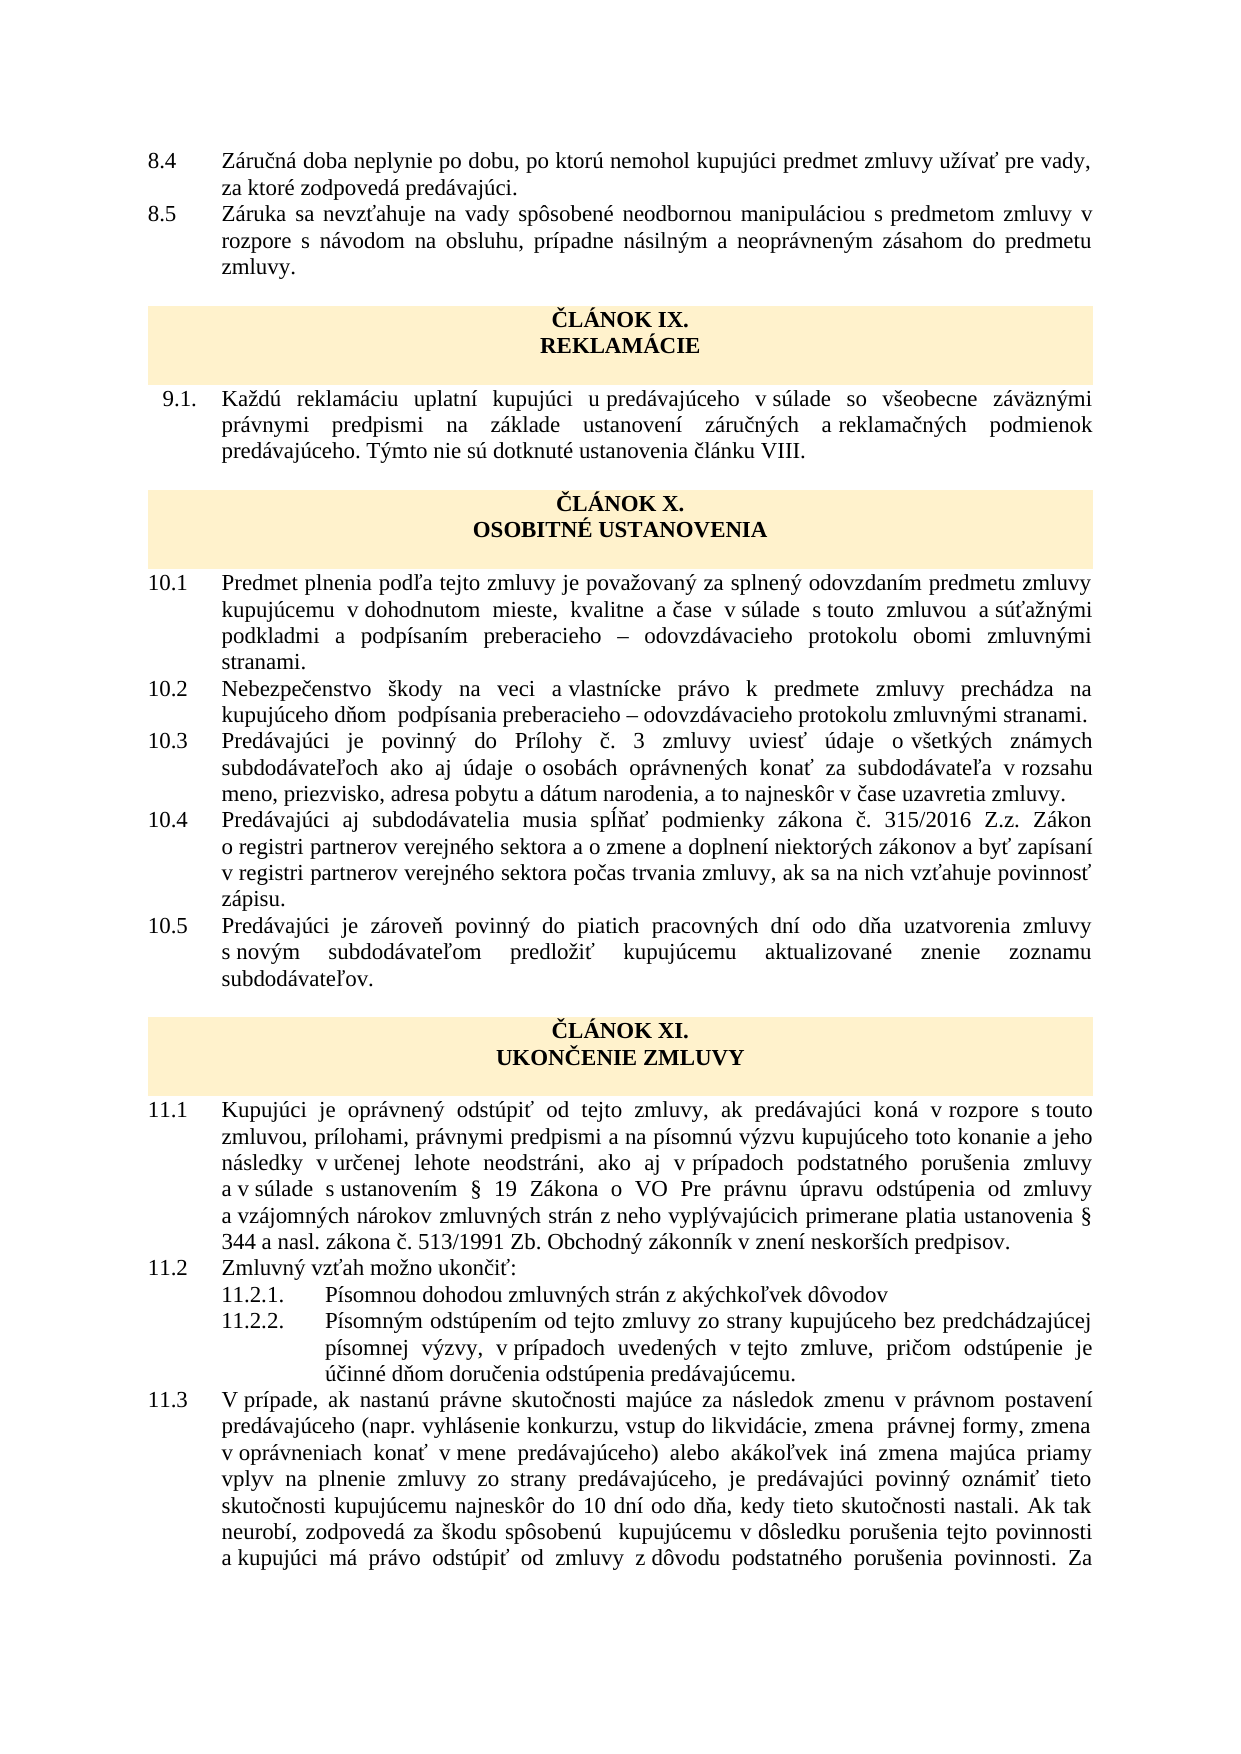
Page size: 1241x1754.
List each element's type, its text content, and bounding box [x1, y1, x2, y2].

list Záručná doba neplynie po dobu, po ktorú nemohol kupujúci predmet zmluvy užívať pre vady, za ktoré zodpovedá predávajúci. [148, 148, 1093, 200]
list Záruka sa nevzťahuje na vady spôsobené neodbornou manipuláciou s predmetom zmluvy v rozpore s návodom na obsluhu, prípadne násilným a neoprávneným zásahom do predmetu zmluvy. [148, 200, 1093, 279]
list Kupujúci je oprávnený odstúpiť od tejto zmluvy, ak predávajúci koná v rozpore s touto zmluvou, prílohami, právnymi predpismi a na písomnú výzvu kupujúceho toto konanie a jeho následky v určenej lehote neodstráni, ako aj v prípadoch podstatného porušenia zmluvy a v súlade s ustanovením § 19 Zákona o VO Pre právnu úpravu odstúpenia od zmluvy a vzájomných nárokov zmluvných strán z neho vyplývajúcich primerane platia ustanovenia § 344 a nasl. zákona č. 513/1991 Zb. Obchodný zákonník v znení neskorších predpisov. [148, 1096, 1093, 1254]
text OSOBITNÉ USTANOVENIA [148, 517, 1093, 543]
list Predmet plnenia podľa tejto zmluvy je považovaný za splnený odovzdaním predmetu zmluvy kupujúcemu v dohodnutom mieste, kvalitne a čase v súlade s touto zmluvou a súťažnými podkladmi a podpísaním preberacieho – odovzdávacieho protokolu obomi zmluvnými stranami. [148, 569, 1093, 675]
list Predávajúci je zároveň povinný do piatich pracovných dní odo dňa uzatvorenia zmluvy s novým subdodávateľom predložiť kupujúcemu aktualizované znenie zoznamu subdodávateľov. [148, 912, 1093, 991]
text 11.2.2. Písomným odstúpením od tejto zmluvy zo strany kupujúceho bez predchádzajúcej písomnej výzvy, v prípadoch uvedených v tejto zmluve, pričom odstúpenie je účinné dňom doručenia odstúpenia predávajúcemu. [221, 1307, 1093, 1386]
text UKONČENIE ZMLUVY [148, 1044, 1093, 1070]
list Zmluvný vzťah možno ukončiť: [148, 1254, 1093, 1281]
list Predávajúci je povinný do Prílohy č. 3 zmluvy uviesť údaje o všetkých známych subdodávateľoch ako aj údaje o osobách oprávnených konať za subdodávateľa v rozsahu meno, priezvisko, adresa pobytu a dátum narodenia, a to najneskôr v čase uzavretia zmluvy. [148, 727, 1093, 806]
text REKLAMÁCIE [148, 332, 1093, 358]
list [148, 1386, 1093, 1571]
list Každú reklamáciu uplatní kupujúci u predávajúceho v súlade so všeobecne záväznými právnymi predpismi na základe ustanovení záručných a reklamačných podmienok predávajúceho. Týmto nie sú dotknuté ustanovenia článku VIII. [162, 385, 1093, 464]
text 11.2.1. Písomnou dohodou zmluvných strán z akýchkoľvek dôvodov [221, 1281, 1093, 1307]
list Predávajúci aj subdodávatelia musia spĺňať podmienky zákona č. 315/2016 Z.z. Zákon o registri partnerov verejného sektora a o zmene a doplnení niektorých zákonov a byť zapísaní v registri partnerov verejného sektora počas trvania zmluvy, ak sa na nich vzťahuje povinnosť zápisu. [148, 806, 1093, 912]
text ČLÁNOK XI. [148, 1017, 1093, 1044]
list Nebezpečenstvo škody na veci a vlastnícke právo k predmete zmluvy prechádza na kupujúceho dňom podpísania preberacieho – odovzdávacieho protokolu zmluvnými stranami. [148, 675, 1093, 727]
text ČLÁNOK X. [148, 490, 1093, 517]
text ČLÁNOK IX. [148, 306, 1093, 332]
